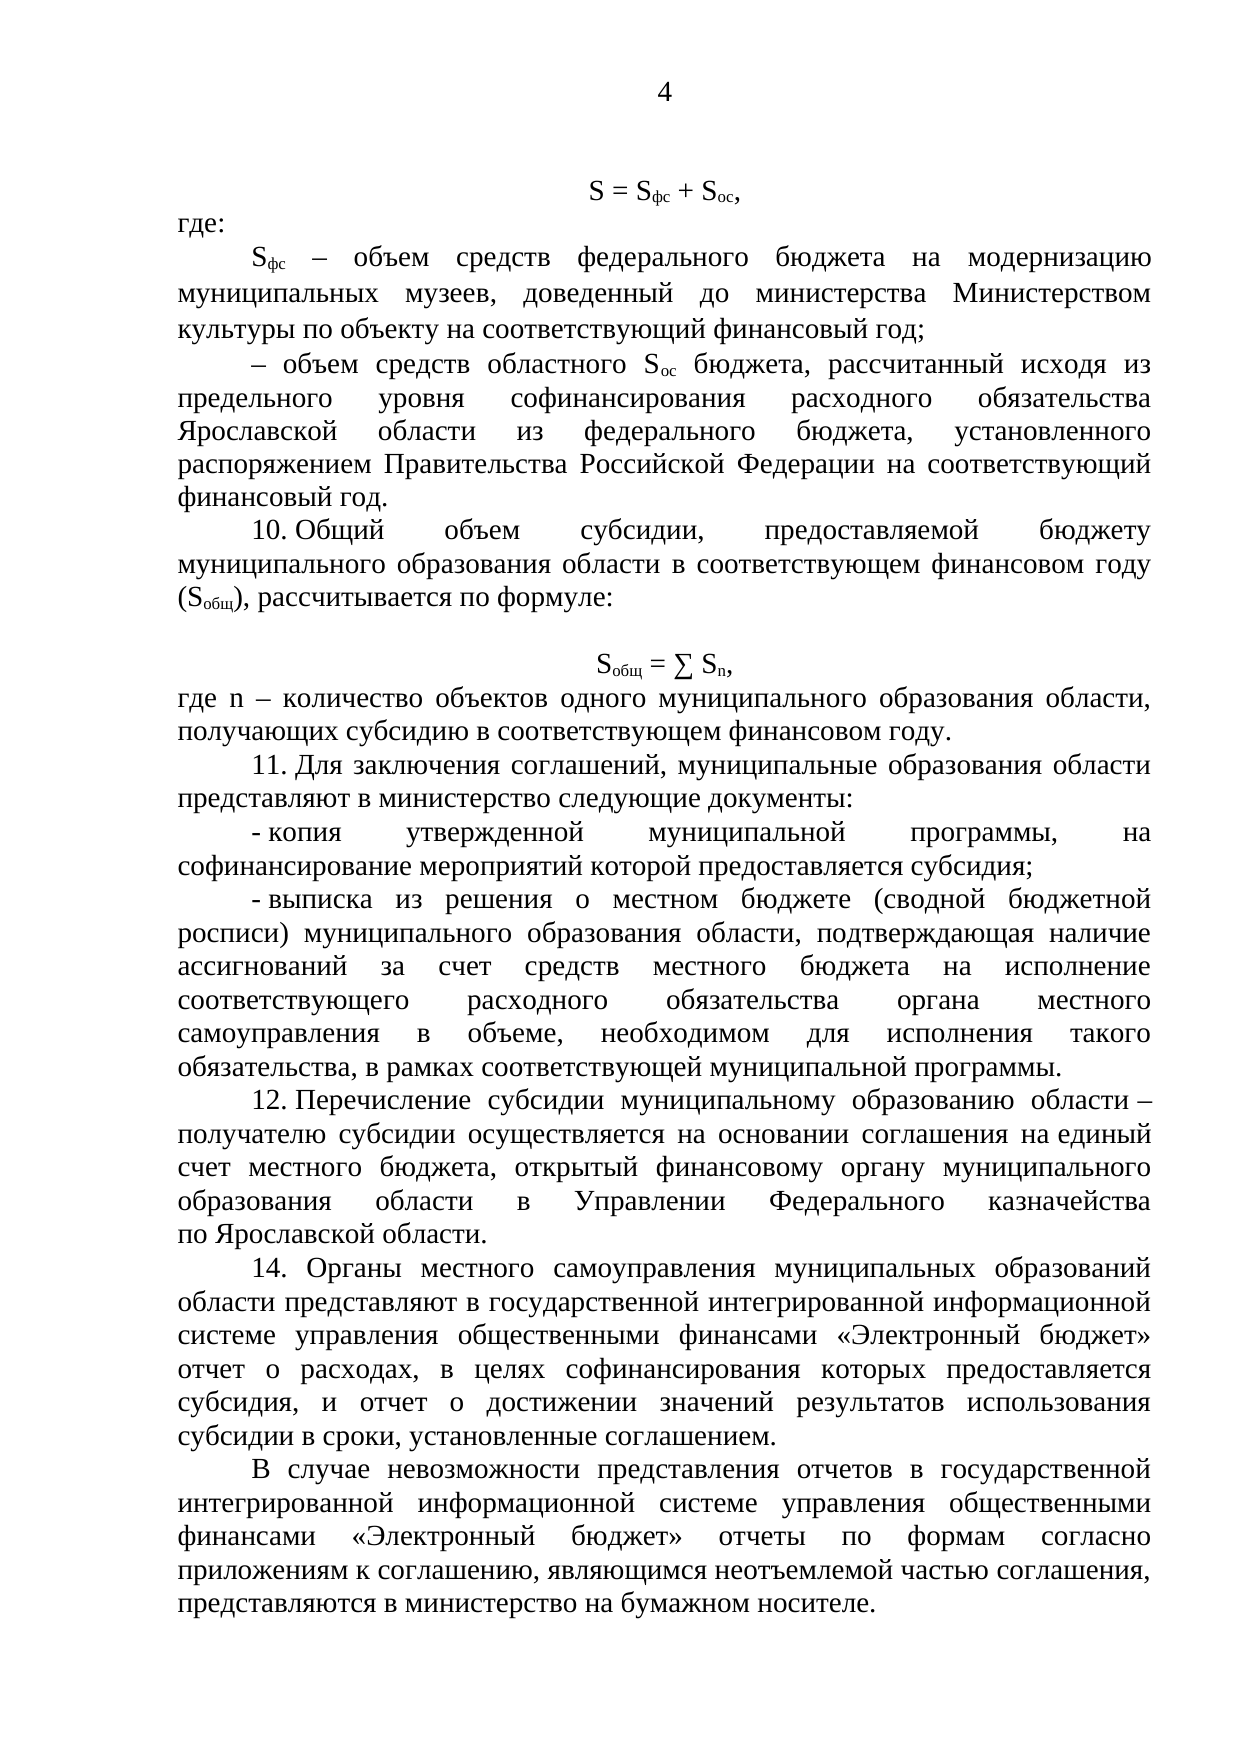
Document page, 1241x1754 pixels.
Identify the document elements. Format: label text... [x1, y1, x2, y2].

text 14. Органы местного самоуправления муниципальных образований области представляют в государственной интегрированной информационной системе управления общественными финансами «Электронный бюджет» отчет о расходах, в целях софинансирования которых предоставляется субсидия, и отчет о достижении значений результатов использования субсидии в сроки, установленные соглашением. [177, 1250, 1152, 1451]
text 12. Перечисление субсидии муниципальному образованию области – получателю субсидии осуществляется на основании соглашения на единый счет местного бюджета, открытый финансовому органу муниципального образования области в Управлении Федерального казначейства по Ярославской области. [177, 1082, 1152, 1250]
text 11. Для заключения соглашений, муниципальные образования области представляют в министерство следующие документы: [177, 747, 1152, 814]
text – объем средств областного Sос бюджета, рассчитанный исходя из предельного уровня софинансирования расходного обязательства Ярославской области из федерального бюджета, установленного распоряжением Правительства Российской Федерации на соответствующий финансовый год. [177, 348, 1152, 512]
text S = Sфс + Sос, [177, 174, 1152, 206]
text - выписка из решения о местном бюджете (сводной бюджетной росписи) муниципального образования области, подтверждающая наличие ассигнований за счет средств местного бюджета на исполнение соответствующего расходного обязательства органа местного самоуправления в объеме, необходимом для исполнения такого обязательства, в рамках соответствующей муниципальной программы. [177, 881, 1152, 1082]
text В случае невозможности представления отчетов в государственной интегрированной информационной системе управления общественными финансами «Электронный бюджет» отчеты по формам согласно приложениям к соглашению, являющимся неотъемлемой частью соглашения, представляются в министерство на бумажном носителе. [177, 1451, 1152, 1619]
text где: [177, 206, 1152, 239]
text 10. Общий объем субсидии, предоставляемой бюджету муниципального образования области в соответствующем финансовом году (Sобщ), рассчитывается по формуле: [177, 512, 1152, 613]
text - копия утвержденной муниципальной программы, на софинансирование мероприятий которой предоставляется субсидия; [177, 814, 1152, 881]
text где n – количество объектов одного муниципального образования области, получающих субсидию в соответствующем финансовом году. [177, 680, 1152, 747]
text Sобщ = ∑ Sn, [177, 646, 1152, 680]
text Sфс – объем средств федерального бюджета на модернизацию муниципальных музеев, доведенный до министерства Министерством культуры по объекту на соответствующий финансовый год; [177, 239, 1152, 345]
